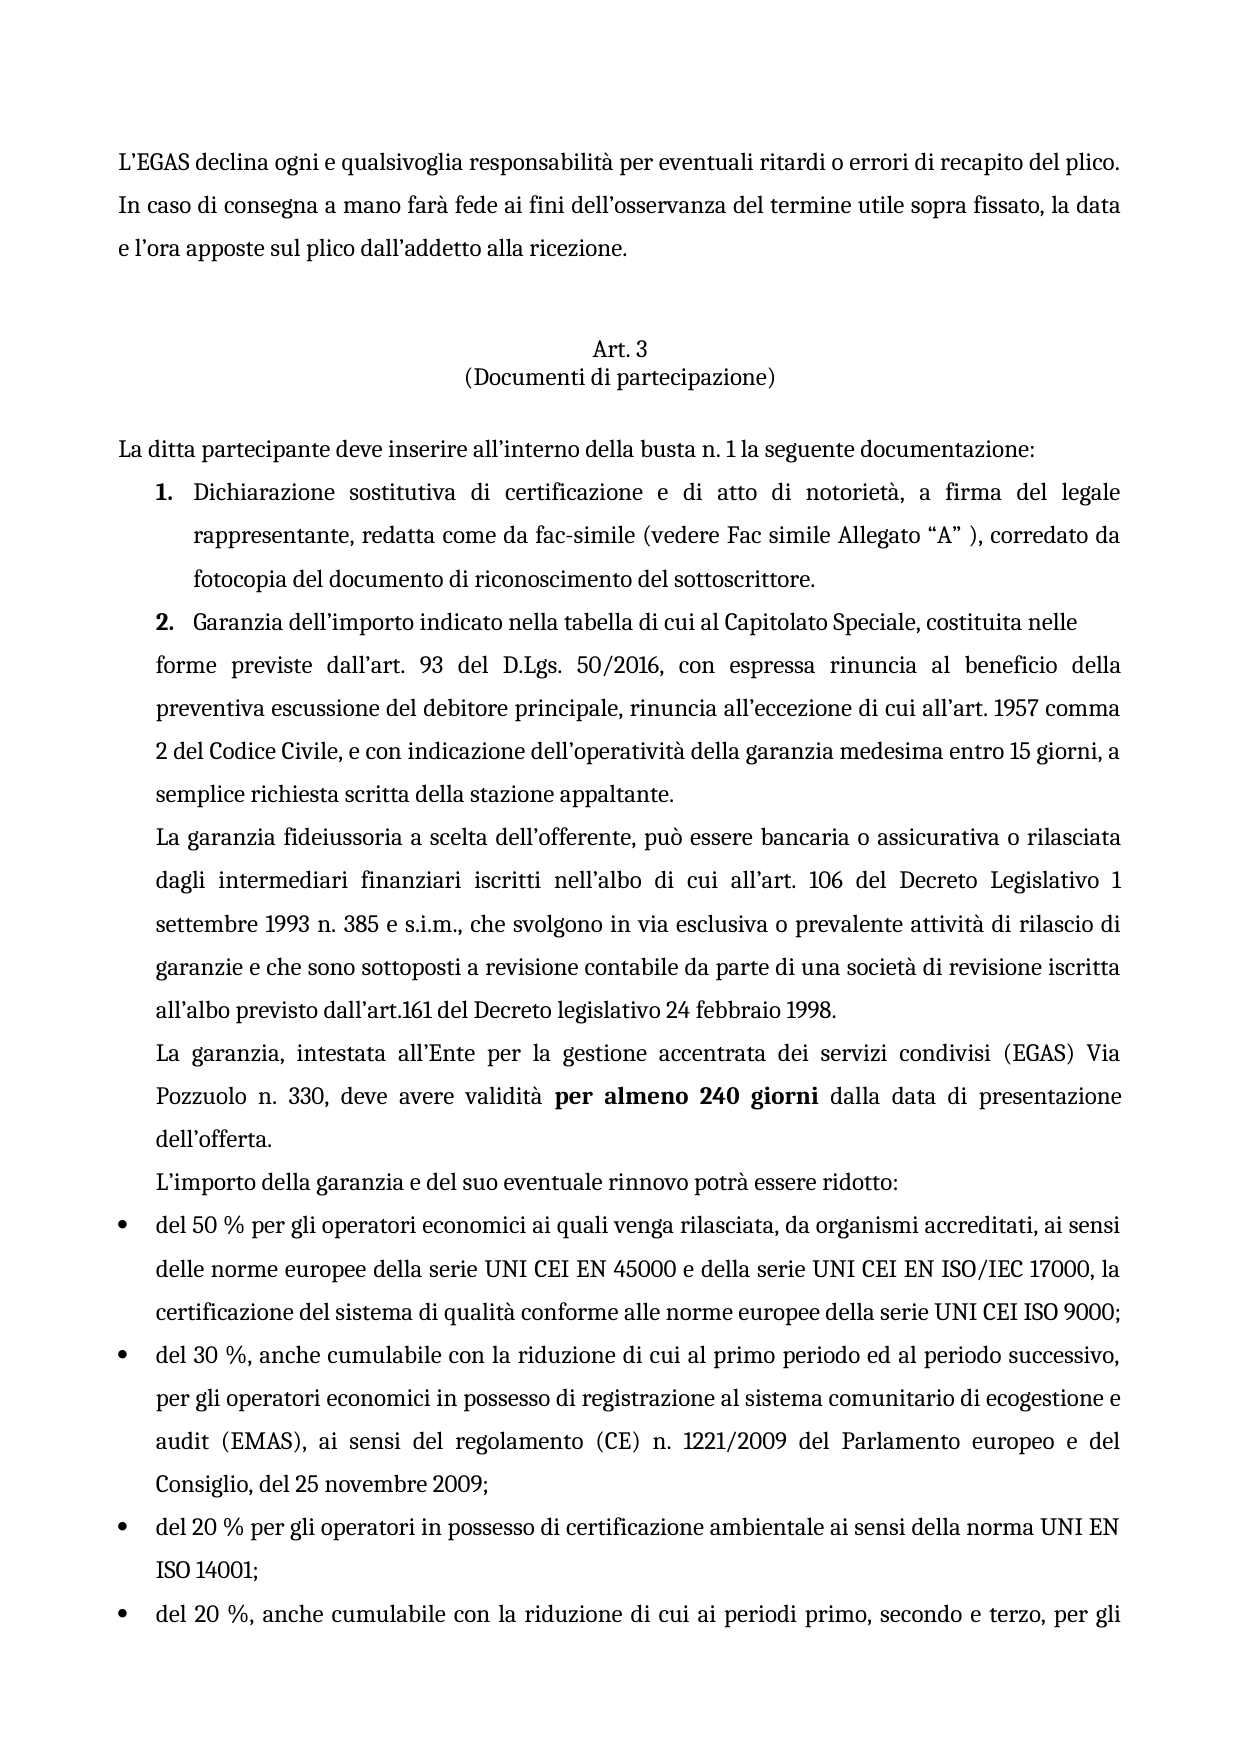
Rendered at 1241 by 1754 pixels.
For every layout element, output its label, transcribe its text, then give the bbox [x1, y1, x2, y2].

list Dichiarazione sostitutiva di certificazione e di atto di notorietà, a firma del legale rappresentante, redatta come da fac-simile (vedere Fac simile Allegato “A” ), corredato da fotocopia del documento di riconoscimento del sottoscrittore. [156, 478, 1122, 593]
list del 20 % per gli operatori in possesso di certificazione ambientale ai sensi della norma UNI EN ISO 14001; [118, 1513, 1122, 1585]
text Art. 3 [118, 334, 1122, 363]
text L’importo della garanzia e del suo eventuale rinnovo potrà essere ridotto: [156, 1168, 1122, 1197]
text La garanzia, intestata all’Ente per la gestione accentrata dei servizi condivisi (EGAS) Via Pozzuolo n. 330, deve avere validità per almeno 240 giorni dalla data di presentazione dell’offerta. [156, 1039, 1122, 1154]
list Garanzia dell’importo indicato nella tabella di cui al Capitolato Speciale, costituita nelle [156, 608, 1122, 636]
text La garanzia fideiussoria a scelta dell’offerente, può essere bancaria o assicurativa o rilasciata dagli intermediari finanziari iscritti nell’albo di cui all’art. 106 del Decreto Legislativo 1 settembre 1993 n. 385 e s.i.m., che svolgono in via esclusiva o prevalente attività di rilascio di garanzie e che sono sottoposti a revisione contabile da parte di una società di revisione iscritta all’albo previsto dall’art.161 del Decreto legislativo 24 febbraio 1998. [156, 823, 1122, 1024]
list del 50 % per gli operatori economici ai quali venga rilasciata, da organismi accreditati, ai sensi delle norme europee della serie UNI CEI EN 45000 e della serie UNI CEI EN ISO/IEC 17000, la certificazione del sistema di qualità conforme alle norme europee della serie UNI CEI ISO 9000; [118, 1211, 1122, 1326]
text (Documenti di partecipazione) [118, 363, 1122, 392]
text L’EGAS declina ogni e qualsivoglia responsabilità per eventuali ritardi o errori di recapito del plico. In caso di consegna a mano farà fede ai fini dell’osservanza del termine utile sopra fissato, la data e l’ora apposte sul plico dall’addetto alla ricezione. [118, 148, 1122, 263]
list del 30 %, anche cumulabile con la riduzione di cui al primo periodo ed al periodo successivo, per gli operatori economici in possesso di registrazione al sistema comunitario di ecogestione e audit (EMAS), ai sensi del regolamento (CE) n. 1221/2009 del Parlamento europeo e del Consiglio, del 25 novembre 2009; [118, 1341, 1122, 1499]
text forme previste dall’art. 93 del D.Lgs. 50/2016, con espressa rinuncia al beneficio della preventiva escussione del debitore principale, rinuncia all’eccezione di cui all’art. 1957 comma 2 del Codice Civile, e con indicazione dell’operatività della garanzia medesima entro 15 giorni, a semplice richiesta scritta della stazione appaltante. [156, 651, 1122, 809]
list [118, 1599, 1122, 1628]
text La ditta partecipante deve inserire all’interno della busta n. 1 la seguente documentazione: [118, 435, 1122, 464]
